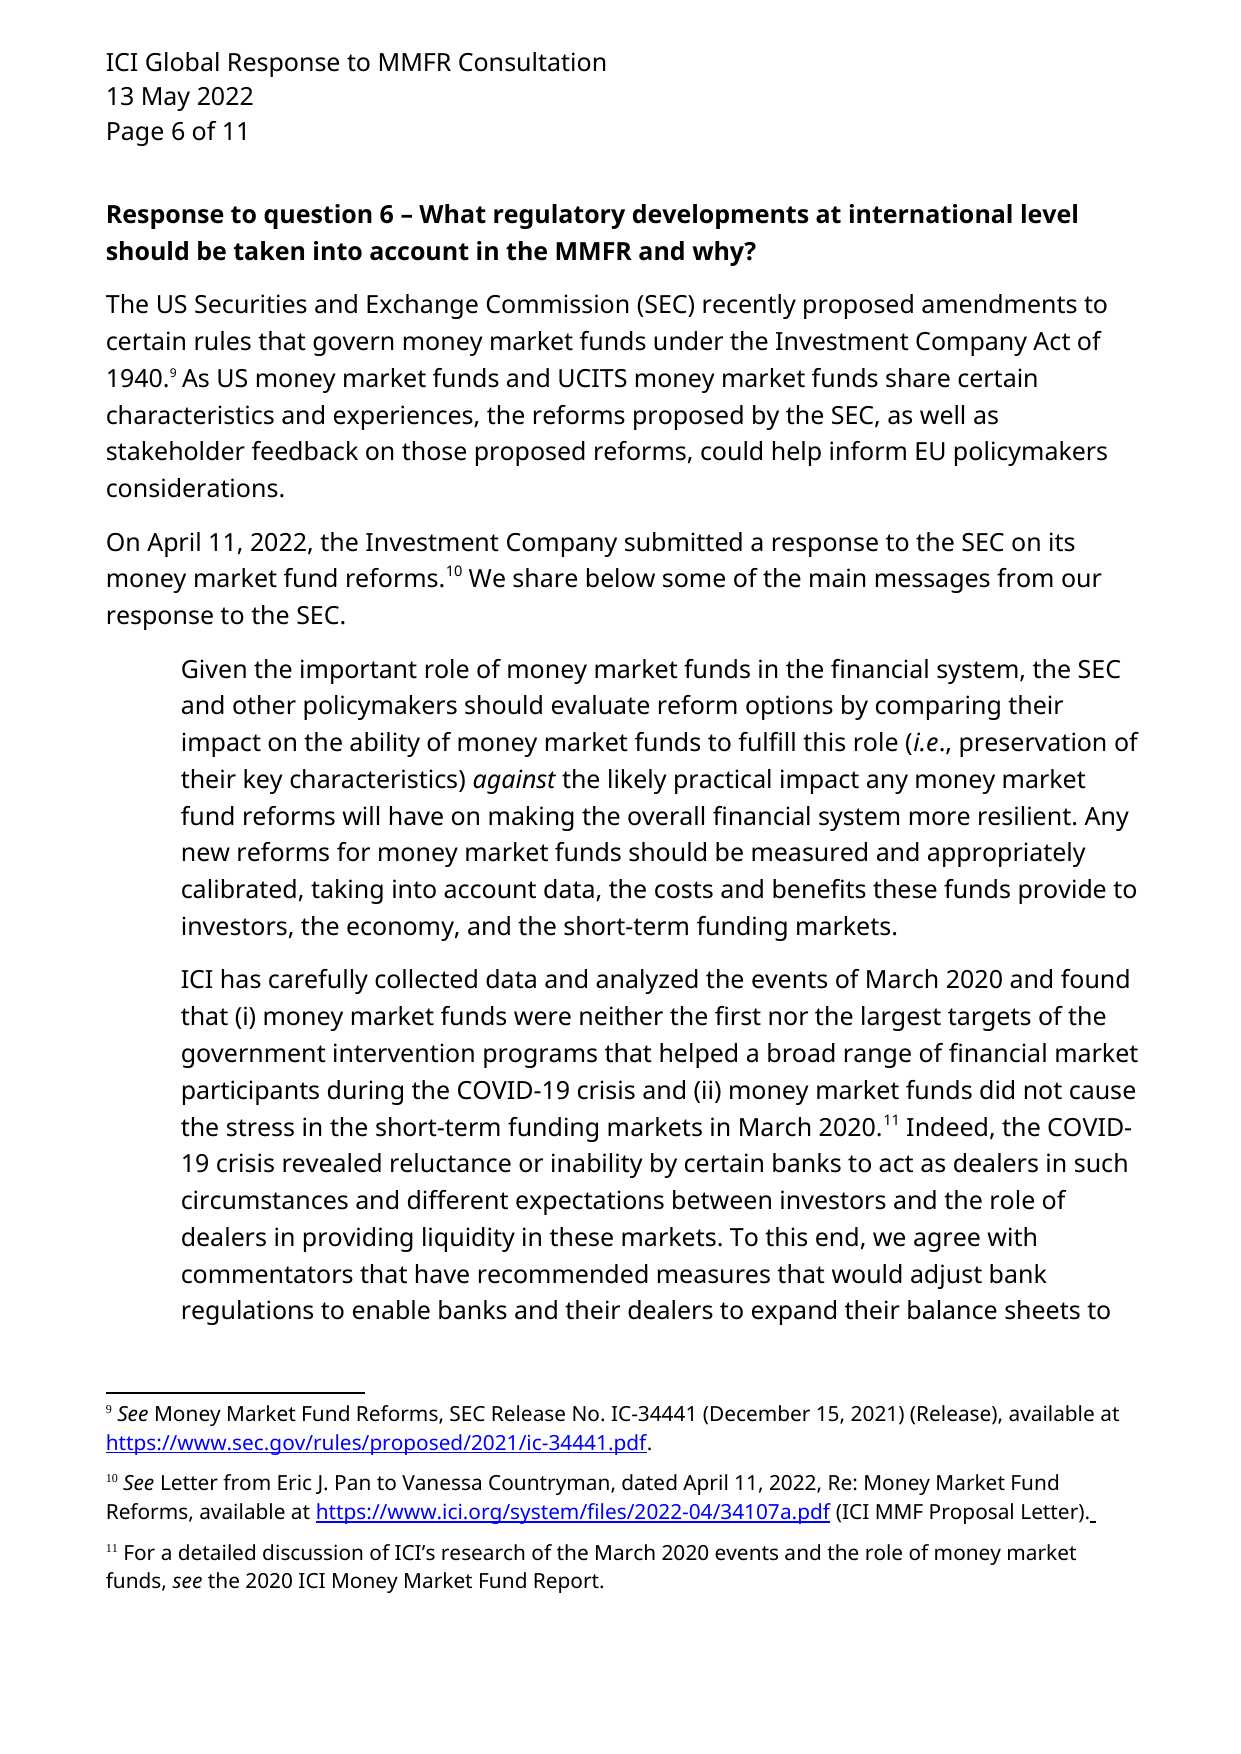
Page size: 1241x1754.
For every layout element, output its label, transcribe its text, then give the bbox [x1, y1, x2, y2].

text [181, 962, 1141, 1327]
text Given the important role of money market funds in the financial system, the SEC and other policymakers should evaluate reform options by comparing their impact on the ability of money market funds to fulfill this role (i.e., preservation of their key characteristics) against the likely practical impact any money market fund reforms will have on making the overall financial system more resilient. Any new reforms for money market funds should be measured and appropriately calibrated, taking into account data, the costs and benefits these funds provide to investors, the economy, and the short-term funding markets. [181, 651, 1141, 943]
text The US Securities and Exchange Commission (SEC) recently proposed amendments to certain rules that govern money market funds under the Investment Company Act of 1940. As US money market funds and UCITS money market funds share certain characteristics and experiences, the reforms proposed by the SEC, as well as stakeholder feedback on those proposed reforms, could help inform EU policymakers considerations. [106, 287, 1141, 505]
text On April 11, 2022, the Investment Company submitted a response to the SEC on its money market fund reforms. We share below some of the main messages from our response to the SEC. [106, 524, 1141, 632]
text Response to question 6 – What regulatory developments at international level should be taken into account in the MMFR and why? [106, 197, 1141, 268]
